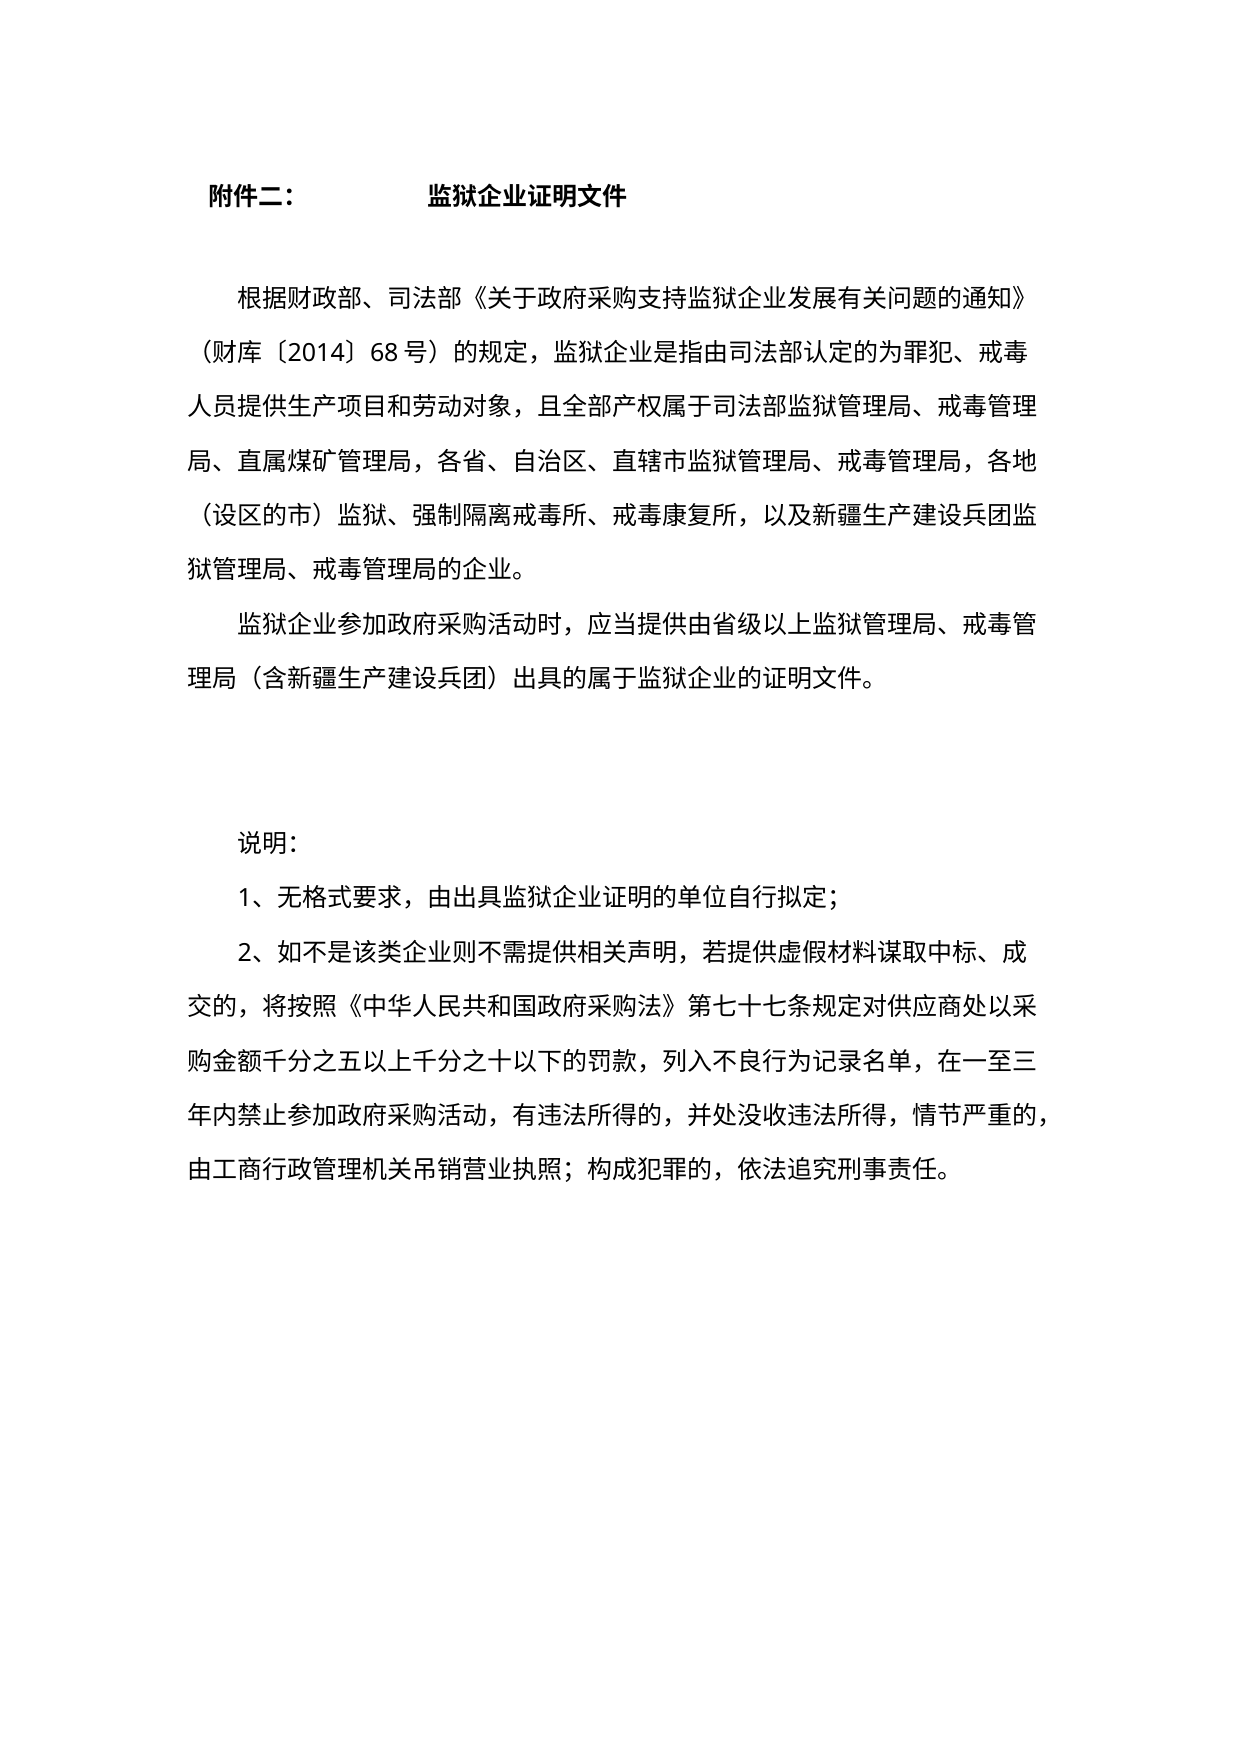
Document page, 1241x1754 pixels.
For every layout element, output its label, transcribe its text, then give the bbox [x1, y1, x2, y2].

text 根据财政部、司法部《关于政府采购支持监狱企业发展有关问题的通知》（财库〔2014〕68号）的规定，监狱企业是指由司法部认定的为罪犯、戒毒人员提供生产项目和劳动对象，且全部产权属于司法部监狱管理局、戒毒管理局、直属煤矿管理局，各省、自治区、直辖市监狱管理局、戒毒管理局，各地（设区的市）监狱、强制隔离戒毒所、戒毒康复所，以及新疆生产建设兵团监狱管理局、戒毒管理局的企业。 [187, 278, 1038, 586]
text 2、如不是该类企业则不需提供相关声明，若提供虚假材料谋取中标、成交的，将按照《中华人民共和国政府采购法》第七十七条规定对供应商处以采购金额千分之五以上千分之十以下的罚款，列入不良行为记录名单，在一至三年内禁止参加政府采购活动，有违法所得的，并处没收违法所得，情节严重的，由工商行政管理机关吊销营业执照；构成犯罪的，依法追究刑事责任。 [187, 932, 1038, 1186]
text 附件二： 监狱企业证明文件 [187, 162, 1053, 227]
text 1、无格式要求，由出具监狱企业证明的单位自行拟定； [187, 878, 1038, 914]
text 说明： [187, 823, 1038, 860]
text 监狱企业参加政府采购活动时，应当提供由省级以上监狱管理局、戒毒管理局（含新疆生产建设兵团）出具的属于监狱企业的证明文件。 [187, 604, 1038, 695]
